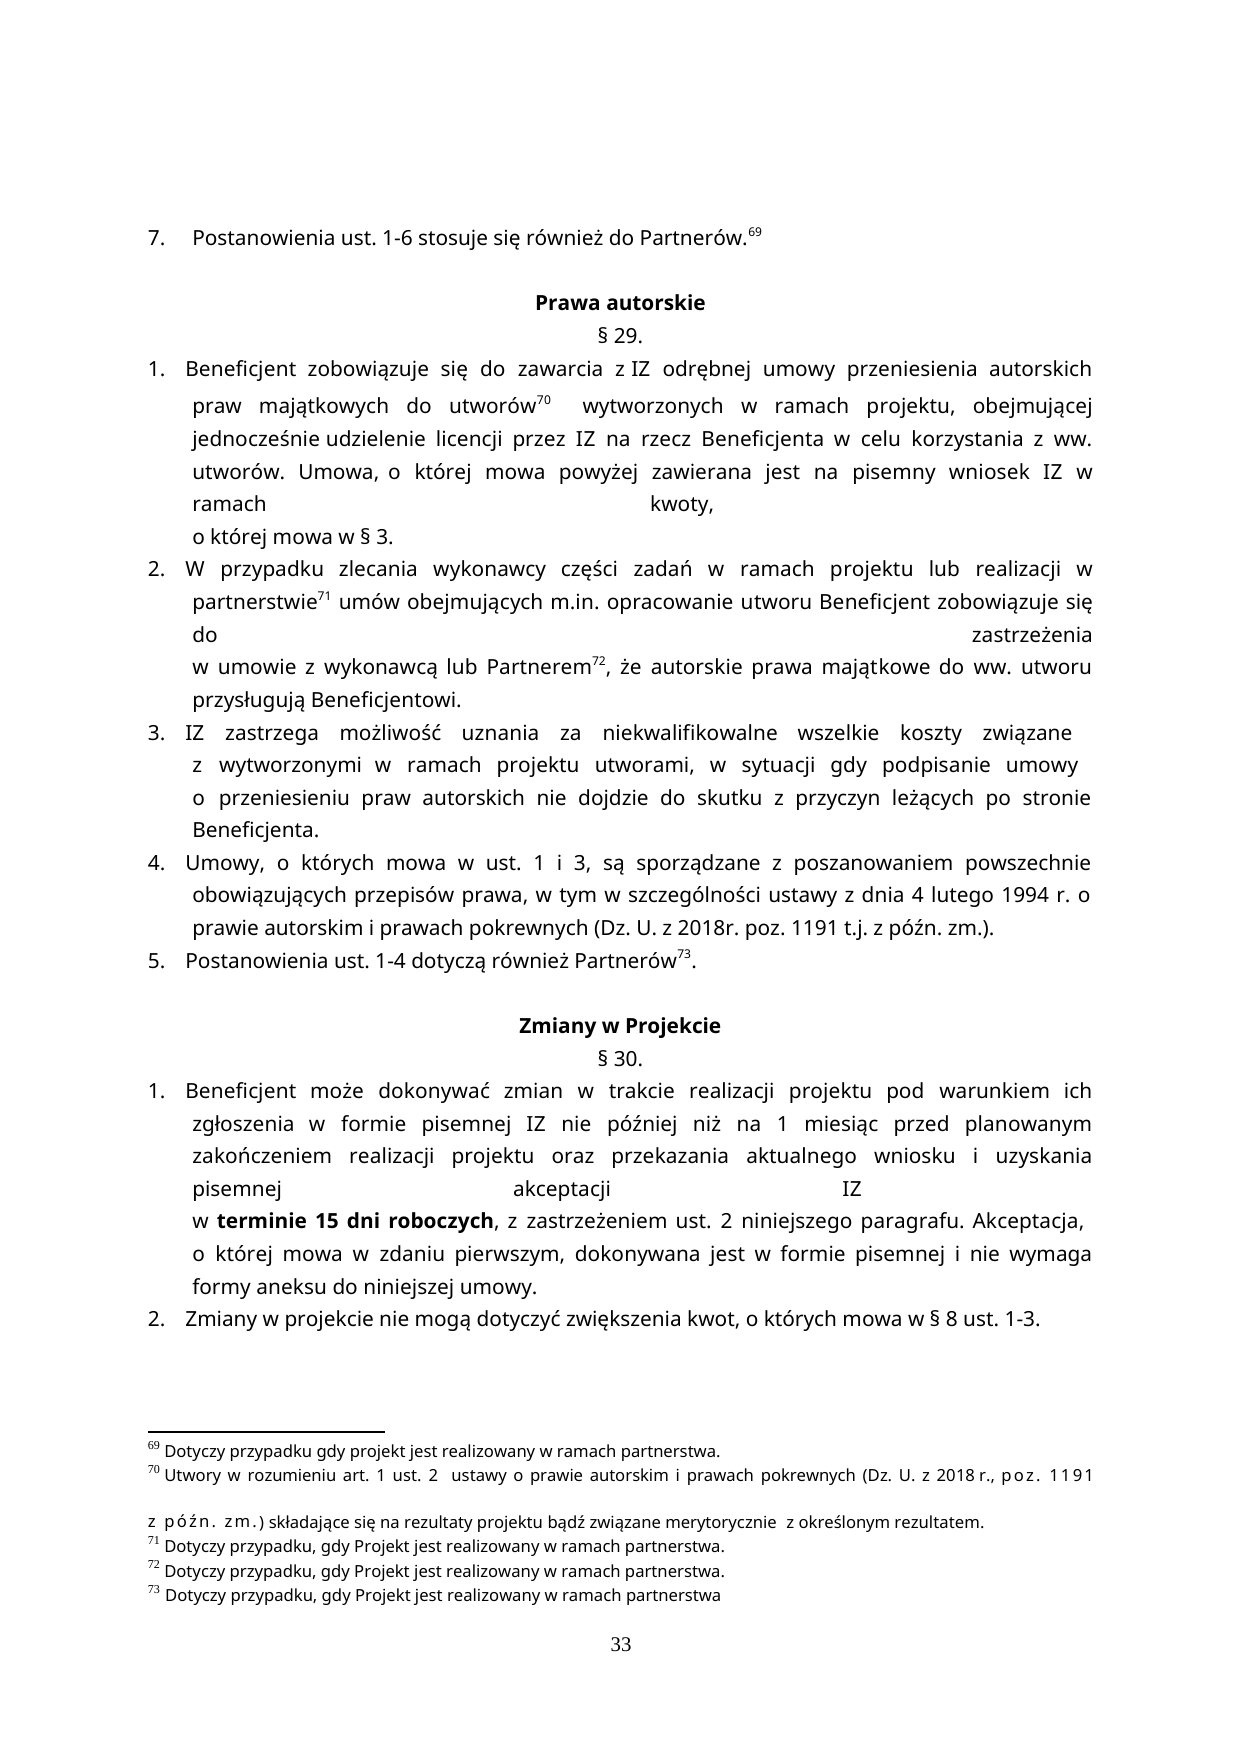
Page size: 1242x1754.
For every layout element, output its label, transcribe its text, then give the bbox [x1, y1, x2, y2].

list Umowy, o których mowa w ust. 1 i 3, są sporządzane z poszanowaniem powszechnie obowiązujących przepisów prawa, w tym w szczególności ustawy z dnia 4 lutego 1994 r. o prawie autorskim i prawach pokrewnych (Dz. U. z 2018r. poz. 1191 t.j. z późn. zm.). [148, 848, 1093, 942]
list IZ zastrzega możliwość uznania za niekwalifikowalne wszelkie koszty związane z wytworzonymi w ramach projektu utworami, w sytuacji gdy podpisanie umowy o przeniesieniu praw autorskich nie dojdzie do skutku z przyczyn leżących po stronie Beneficjenta. [148, 718, 1093, 844]
text § 29. [148, 321, 1093, 349]
list Beneficjent może dokonywać zmian w trakcie realizacji projektu pod warunkiem ich zgłoszenia w formie pisemnej IZ nie później niż na 1 miesiąc przed planowanym zakończeniem realizacji projektu oraz przekazania aktualnego wniosku i uzyskania pisemnej akceptacji IZ w terminie 15 dni roboczych, z zastrzeżeniem ust. 2 niniejszego paragrafu. Akceptacja, o której mowa w zdaniu pierwszym, dokonywana jest w formie pisemnej i nie wymaga formy aneksu do niniejszej umowy. [148, 1076, 1093, 1300]
text § 30. [148, 1044, 1093, 1072]
list W przypadku zlecania wykonawcy części zadań w ramach projektu lub realizacji w partnerstwie umów obejmujących m.in. opracowanie utworu Beneficjent zobowiązuje się do zastrzeżenia w umowie z wykonawcą lub Partnerem, że autorskie prawa majątkowe do ww. utworu przysługują Beneficjentowi. [148, 554, 1093, 713]
list Zmiany w projekcie nie mogą dotyczyć zwiększenia kwot, o których mowa w § 8 ust. 1-3. [148, 1304, 1093, 1333]
list Postanowienia ust. 1-6 stosuje się również do Partnerów. [148, 223, 1093, 252]
text Zmiany w Projekcie [148, 1011, 1093, 1039]
list Beneficjent zobowiązuje się do zawarcia z IZ odrębnej umowy przeniesienia autorskich praw majątkowych do utworów wytworzonych w ramach projektu, obejmującej jednocześnie udzielenie licencji przez IZ na rzecz Beneficjenta w celu korzystania z ww. utworów. Umowa, o której mowa powyżej zawierana jest na pisemny wniosek IZ w ramach kwoty, o której mowa w § 3. [148, 354, 1093, 550]
list Postanowienia ust. 1-4 dotyczą również Partnerów. [148, 946, 1093, 974]
text Prawa autorskie [148, 288, 1093, 317]
